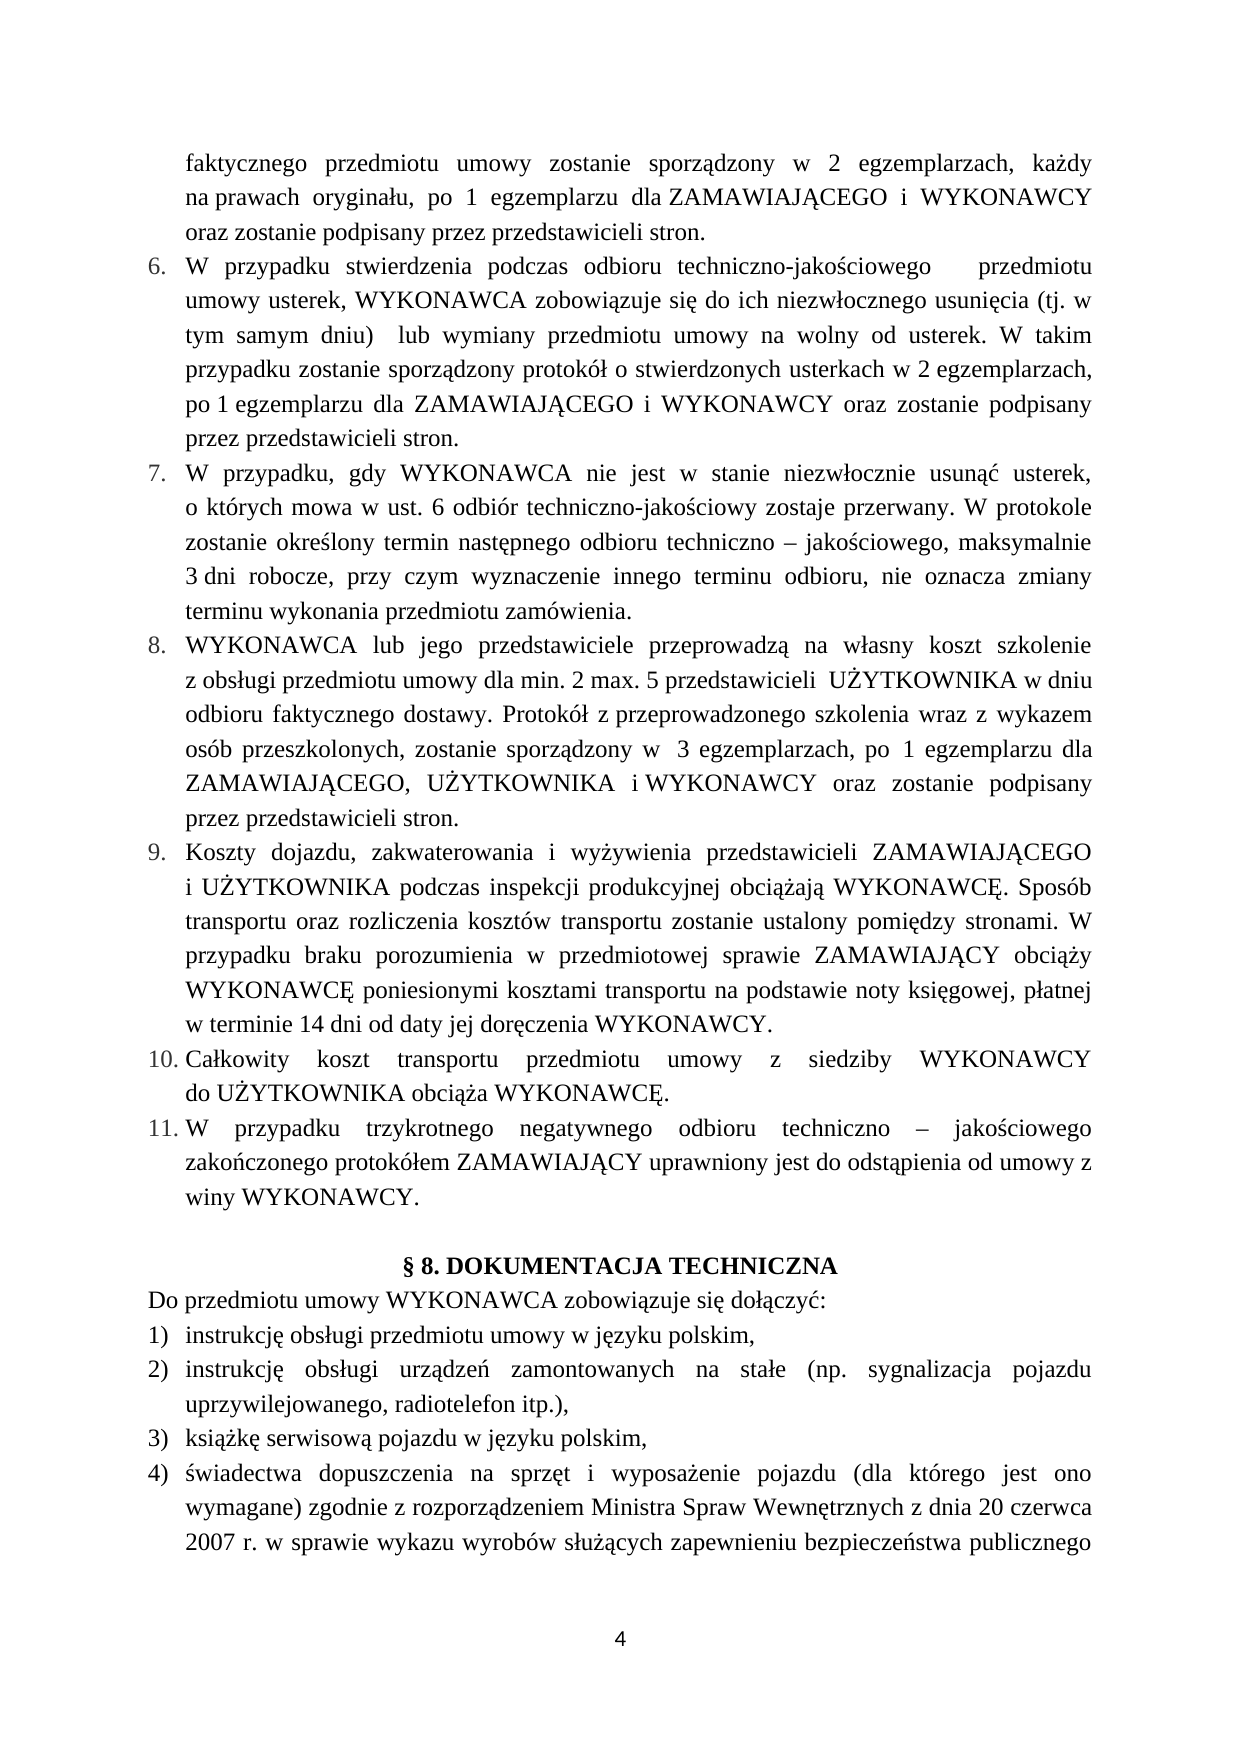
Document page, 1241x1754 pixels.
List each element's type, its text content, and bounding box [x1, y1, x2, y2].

list Całkowity koszt transportu przedmiotu umowy z siedziby WYKONAWCY do UŻYTKOWNIKA obciąża WYKONAWCĘ. [148, 1044, 1093, 1107]
list Koszty dojazdu, zakwaterowania i wyżywienia przedstawicieli ZAMAWIAJĄCEGO i UŻYTKOWNIKA podczas inspekcji produkcyjnej obciążają WYKONAWCĘ. Sposób transportu oraz rozliczenia kosztów transportu zostanie ustalony pomiędzy stronami. W przypadku braku porozumienia w przedmiotowej sprawie ZAMAWIAJĄCY obciąży WYKONAWCĘ poniesionymi kosztami transportu na podstawie noty księgowej, płatnej w terminie 14 dni od daty jej doręczenia WYKONAWCY. [148, 837, 1093, 1038]
list instrukcję obsługi urządzeń zamontowanych na stałe (np. sygnalizacja pojazdu uprzywilejowanego, radiotelefon itp.), [148, 1354, 1093, 1418]
list książkę serwisową pojazdu w języku polskim, [148, 1423, 1093, 1452]
list W przypadku trzykrotnego negatywnego odbioru techniczno – jakościowego zakończonego protokółem ZAMAWIAJĄCY uprawniony jest do odstąpienia od umowy z winy WYKONAWCY. [148, 1113, 1093, 1211]
text § 8. DOKUMENTACJA TECHNICZNA [148, 1251, 1093, 1280]
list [148, 148, 1093, 245]
list WYKONAWCA lub jego przedstawiciele przeprowadzą na własny koszt szkolenie z obsługi przedmiotu umowy dla min. 2 max. 5 przedstawicieli UŻYTKOWNIKA w dniu odbioru faktycznego dostawy. Protokół z przeprowadzonego szkolenia wraz z wykazem osób przeszkolonych, zostanie sporządzony w 3 egzemplarzach, po 1 egzemplarzu dla ZAMAWIAJĄCEGO, UŻYTKOWNIKA i WYKONAWCY oraz zostanie podpisany przez przedstawicieli stron. [148, 630, 1093, 831]
list instrukcję obsługi przedmiotu umowy w języku polskim, [148, 1320, 1093, 1349]
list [148, 1458, 1093, 1556]
text Do przedmiotu umowy WYKONAWCA zobowiązuje się dołączyć: [148, 1285, 1093, 1314]
list W przypadku, gdy WYKONAWCA nie jest w stanie niezwłocznie usunąć usterek, o których mowa w ust. 6 odbiór techniczno-jakościowy zostaje przerwany. W protokole zostanie określony termin następnego odbioru techniczno – jakościowego, maksymalnie 3 dni robocze, przy czym wyznaczenie innego terminu odbioru, nie oznacza zmiany terminu wykonania przedmiotu zamówienia. [148, 458, 1093, 624]
list W przypadku stwierdzenia podczas odbioru techniczno-jakościowego przedmiotu umowy usterek, WYKONAWCA zobowiązuje się do ich niezwłocznego usunięcia (tj. w tym samym dniu) lub wymiany przedmiotu umowy na wolny od usterek. W takim przypadku zostanie sporządzony protokół o stwierdzonych usterkach w 2 egzemplarzach, po 1 egzemplarzu dla ZAMAWIAJĄCEGO i WYKONAWCY oraz zostanie podpisany przez przedstawicieli stron. [148, 251, 1093, 452]
